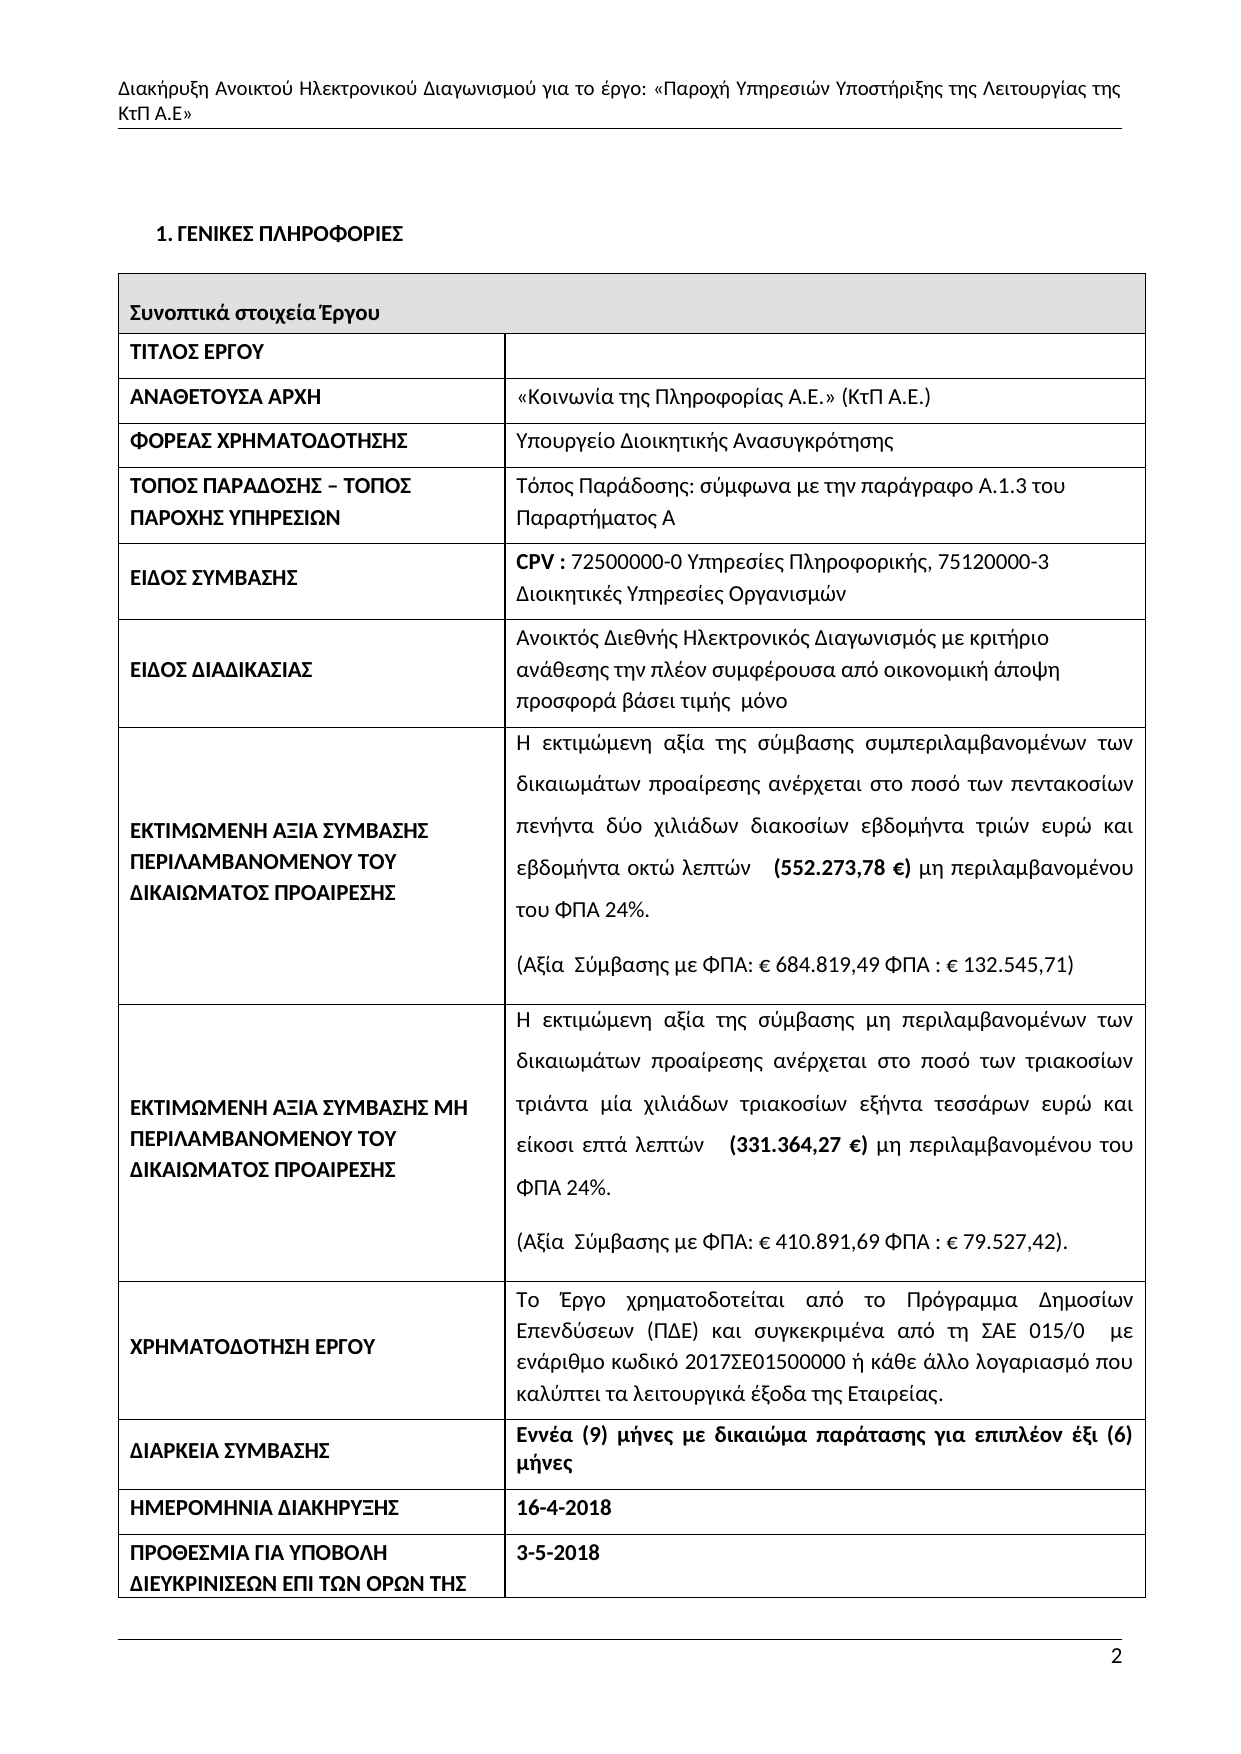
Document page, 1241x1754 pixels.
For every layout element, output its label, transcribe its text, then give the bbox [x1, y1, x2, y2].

table_cell ΤΙΤΛΟΣ ΕΡΓΟΥ [119, 334, 504, 378]
table_cell ΤΟΠΟΣ ΠΑΡΑΔΟΣΗΣ – ΤΟΠΟΣ ΠΑΡΟΧΗΣ ΥΠΗΡΕΣΙΩΝ [119, 468, 504, 543]
table_cell Ανοικτός Διεθνής Ηλεκτρονικός Διαγωνισμός με κριτήριο ανάθεσης την πλέον συμφέρουσα από οικονομική άποψη προσφορά βάσει τιμής μόνο [506, 620, 1145, 727]
table_cell [506, 334, 1145, 378]
table_cell ΕΚΤΙΜΩΜΕΝΗ ΑΞΙΑ ΣΥΜΒΑΣΗΣ ΜΗ ΠΕΡΙΛΑΜΒΑΝΟΜΕΝΟΥ ΤΟΥ ΔΙΚΑΙΩΜΑΤΟΣ ΠΡΟΑΙΡΕΣΗΣ [119, 1005, 504, 1281]
table_cell ΗΜΕΡΟΜΗΝΙΑ ΔΙΑΚΗΡΥΞΗΣ [119, 1490, 504, 1534]
table_cell Υπουργείο Διοικητικής Ανασυγκρότησης [506, 424, 1145, 467]
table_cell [119, 1535, 504, 1597]
table_cell ΦΟΡΕΑΣ ΧΡΗΜΑΤΟΔΟΤΗΣΗΣ [119, 424, 504, 467]
table_cell Η εκτιμώμενη αξία της σύμβασης συμπεριλαμβανομένων των δικαιωμάτων προαίρεσης ανέρχεται στο ποσό των πεντακοσίων πενήντα δύο χιλιάδων διακοσίων εβδομήντα τριών ευρώ και εβδομήντα οκτώ λεπτών (552.273,78 €) μη περιλαμβανομένου του ΦΠΑ 24%. (Αξία Σύμβασης με ΦΠΑ: € 684.819,49 ΦΠΑ : € 132.545,71) [506, 728, 1145, 1004]
table_cell ΧΡΗΜΑΤΟΔΟΤΗΣΗ ΕΡΓΟΥ [119, 1282, 504, 1419]
table_cell 3-5-2018 [506, 1535, 1145, 1597]
table_cell «Κοινωνία της Πληροφορίας Α.Ε.» (ΚτΠ Α.Ε.) [506, 379, 1145, 422]
table_cell ΕΙΔΟΣ ΣΥΜΒΑΣΗΣ [119, 544, 504, 619]
table_cell ΔΙΑΡΚΕΙΑ ΣΥΜΒΑΣΗΣ [119, 1420, 504, 1489]
table_cell Εννέα (9) μήνες με δικαιώμα παράτασης για επιπλέον έξι (6) μήνες [506, 1420, 1145, 1489]
table_header Συνοπτικά στοιχεία Έργου [119, 274, 1145, 333]
table_cell ΕΙΔΟΣ ΔΙΑΔΙΚΑΣΙΑΣ [119, 620, 504, 727]
table_cell 16-4-2018 [506, 1490, 1145, 1534]
table_cell CPV : 72500000-0 Υπηρεσίες Πληροφορικής, 75120000-3 Διοικητικές Υπηρεσίες Οργανισμών [506, 544, 1145, 619]
table_cell Το Έργο χρηματοδοτείται από το Πρόγραμμα Δημοσίων Επενδύσεων (ΠΔΕ) και συγκεκριμένα από τη ΣΑΕ 015/0 με ενάριθμο κωδικό 2017ΣΕ01500000 ή κάθε άλλο λογαριασμό που καλύπτει τα λειτουργικά έξοδα της Εταιρείας. [506, 1282, 1145, 1419]
subtitle ΓΕΝΙΚΕΣ ΠΛΗΡΟΦΟΡΙΕΣ [155, 219, 1122, 247]
table_cell ΕΚΤΙΜΩΜΕΝΗ ΑΞΙΑ ΣΥΜΒΑΣΗΣ ΠΕΡΙΛΑΜΒΑΝΟΜΕΝΟΥ ΤΟΥ ΔΙΚΑΙΩΜΑΤΟΣ ΠΡΟΑΙΡΕΣΗΣ [119, 728, 504, 1004]
table_cell Η εκτιμώμενη αξία της σύμβασης μη περιλαμβανομένων των δικαιωμάτων προαίρεσης ανέρχεται στο ποσό των τριακοσίων τριάντα μία χιλιάδων τριακοσίων εξήντα τεσσάρων ευρώ και είκοσι επτά λεπτών (331.364,27 €) μη περιλαμβανομένου του ΦΠΑ 24%. (Αξία Σύμβασης με ΦΠΑ: € 410.891,69 ΦΠΑ : € 79.527,42). [506, 1005, 1145, 1281]
table_cell Τόπος Παράδοσης: σύμφωνα με την παράγραφο Α.1.3 του Παραρτήματος Α [506, 468, 1145, 543]
table_cell ΑΝΑΘΕΤΟΥΣΑ ΑΡΧΗ [119, 379, 504, 422]
